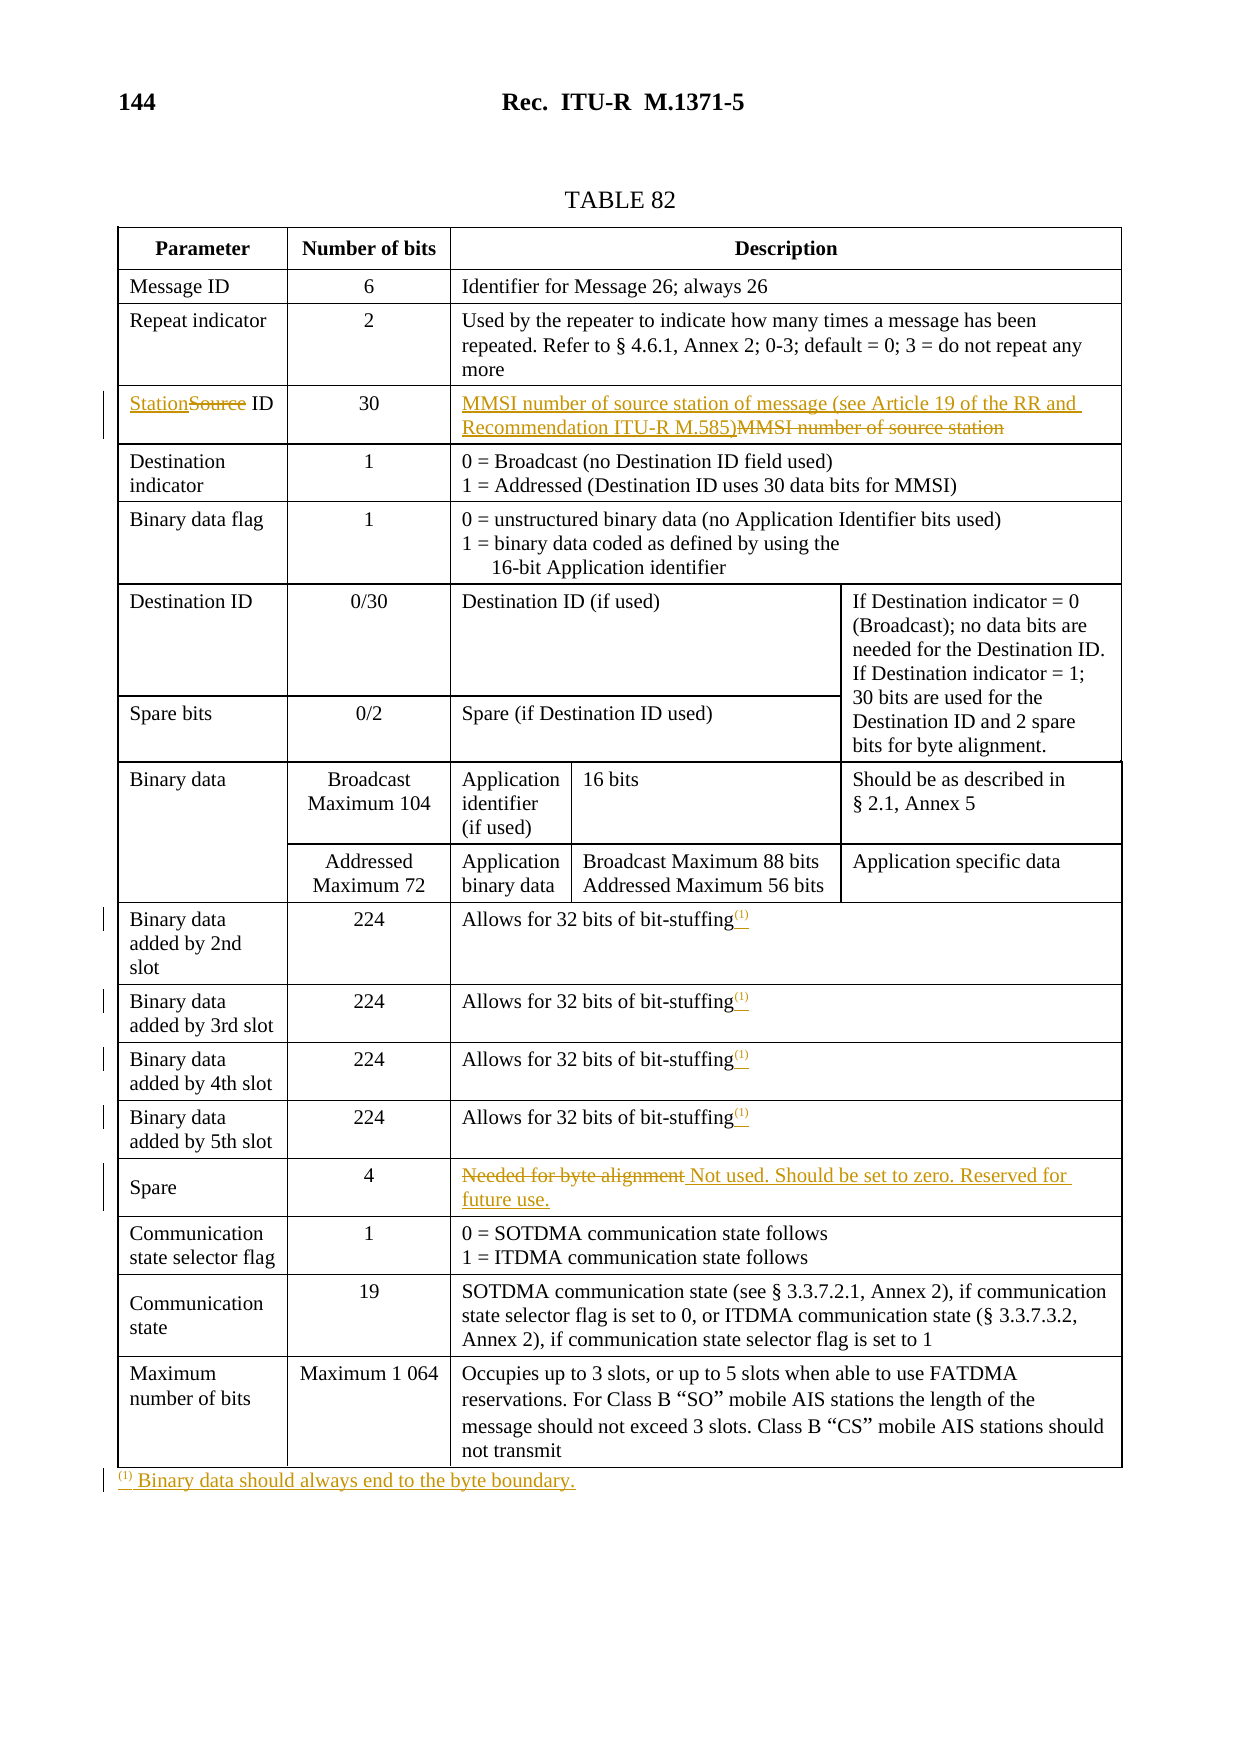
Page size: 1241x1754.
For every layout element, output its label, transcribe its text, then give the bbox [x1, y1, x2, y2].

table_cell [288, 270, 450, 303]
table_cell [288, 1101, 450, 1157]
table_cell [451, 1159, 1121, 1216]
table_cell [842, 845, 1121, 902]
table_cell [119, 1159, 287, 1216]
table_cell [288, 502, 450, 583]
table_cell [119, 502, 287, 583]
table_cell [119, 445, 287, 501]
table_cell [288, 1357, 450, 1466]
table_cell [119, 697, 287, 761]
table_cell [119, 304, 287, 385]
text TABLE 82 [118, 185, 1122, 214]
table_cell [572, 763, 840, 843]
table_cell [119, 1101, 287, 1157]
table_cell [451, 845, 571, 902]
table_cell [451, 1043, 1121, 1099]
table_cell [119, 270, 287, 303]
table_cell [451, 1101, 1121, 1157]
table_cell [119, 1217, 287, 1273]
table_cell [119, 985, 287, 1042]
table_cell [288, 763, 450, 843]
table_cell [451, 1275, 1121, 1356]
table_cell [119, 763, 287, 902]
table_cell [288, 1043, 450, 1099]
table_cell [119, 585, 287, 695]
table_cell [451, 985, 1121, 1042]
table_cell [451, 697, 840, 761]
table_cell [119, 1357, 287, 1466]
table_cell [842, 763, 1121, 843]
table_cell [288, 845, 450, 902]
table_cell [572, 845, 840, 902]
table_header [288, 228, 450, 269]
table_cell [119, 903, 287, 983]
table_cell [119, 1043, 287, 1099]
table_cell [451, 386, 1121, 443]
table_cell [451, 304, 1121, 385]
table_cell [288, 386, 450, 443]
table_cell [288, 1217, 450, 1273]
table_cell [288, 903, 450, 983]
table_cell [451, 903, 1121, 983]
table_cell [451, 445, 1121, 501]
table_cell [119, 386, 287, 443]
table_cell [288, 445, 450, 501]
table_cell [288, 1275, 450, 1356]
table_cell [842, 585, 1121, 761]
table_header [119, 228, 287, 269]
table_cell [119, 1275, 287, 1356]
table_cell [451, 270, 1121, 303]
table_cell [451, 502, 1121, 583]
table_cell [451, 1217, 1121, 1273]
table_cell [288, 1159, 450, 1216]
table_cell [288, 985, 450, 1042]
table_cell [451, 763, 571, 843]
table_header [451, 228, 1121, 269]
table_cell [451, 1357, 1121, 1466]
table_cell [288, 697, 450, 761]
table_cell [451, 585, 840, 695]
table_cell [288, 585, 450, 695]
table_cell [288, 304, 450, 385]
